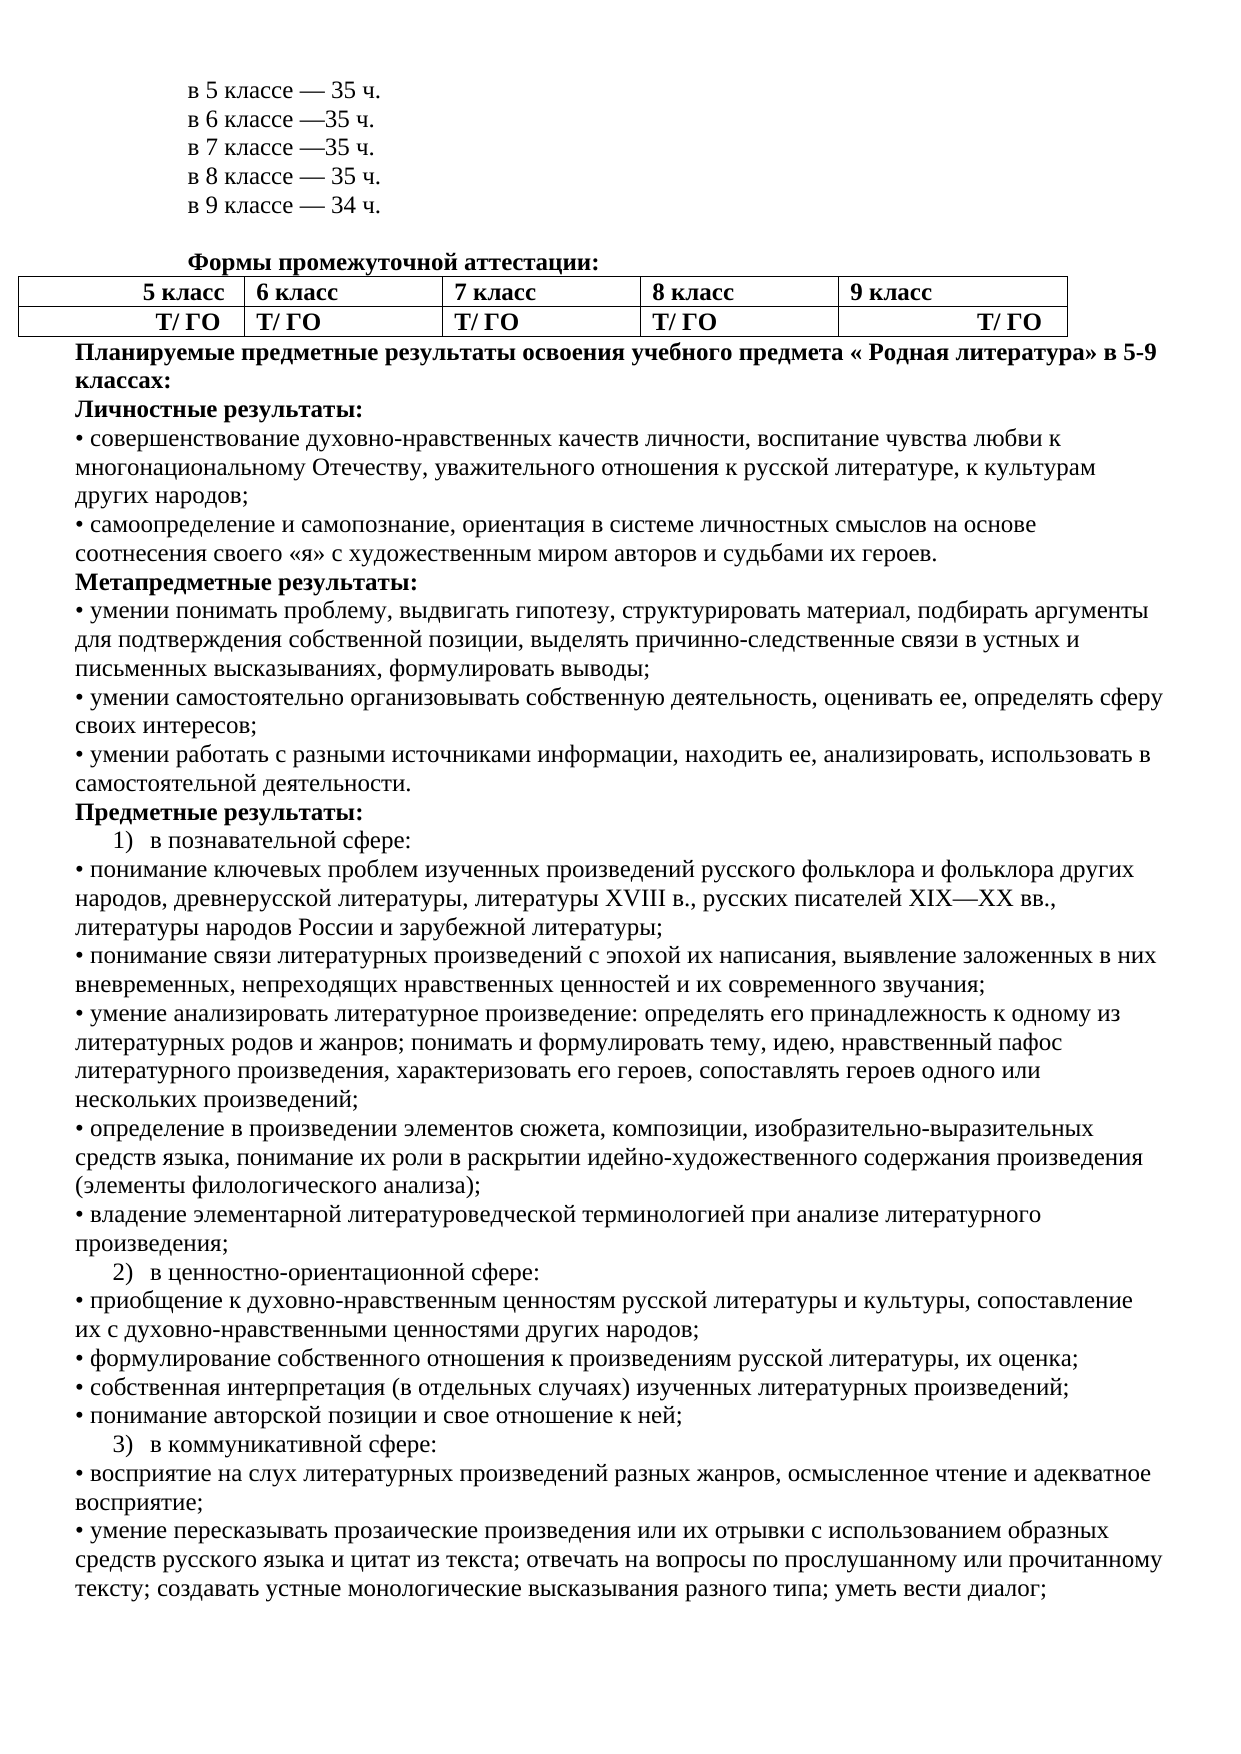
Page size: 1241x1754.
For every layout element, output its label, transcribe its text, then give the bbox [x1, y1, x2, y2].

text • умение пересказывать прозаические произведения или их отрывки с использованием образных средств русского языка и цитат из текста; отвечать на вопросы по прослушанному или прочитанному тексту; создавать устные монологические высказывания разного типа; уметь вести диалог; [75, 1516, 1165, 1602]
text в 7 классе —35 ч. [187, 132, 1165, 161]
list в ценностно-ориентационной сфере: [112, 1257, 1165, 1286]
text Предметные результаты: [75, 797, 1165, 826]
text • восприятие на слух литературных произведений разных жанров, осмысленное чтение и адекватное восприятие; [75, 1458, 1165, 1516]
text • самоопределение и самопознание, ориентация в системе личностных смыслов на основе соотнесения своего «я» с художественным миром авторов и судьбами их героев. [75, 509, 1165, 567]
text • умении самостоятельно организовывать собственную деятельность, оценивать ее, определять сферу своих интересов; [75, 682, 1165, 739]
text в 9 классе — 34 ч. [187, 190, 1165, 219]
text • понимание связи литературных произведений с эпохой их написания, выявление заложенных в них вневременных, непреходящих нравственных ценностей и их современного звучания; [75, 941, 1165, 998]
table_header 8 класс [641, 277, 838, 306]
text • владение элементарной литературоведческой терминологией при анализе литературного произведения; [75, 1199, 1165, 1257]
text Метапредметные результаты: [75, 567, 1165, 596]
table_header 7 класс [443, 277, 640, 306]
text в 5 классе — 35 ч. [187, 75, 1165, 104]
text в 6 классе —35 ч. [187, 104, 1165, 132]
text • определение в произведении элементов сюжета, композиции, изобразительно-выразительных средств языка, понимание их роли в раскрытии идейно-художественного содержания произведения (элементы филологического анализа); [75, 1113, 1165, 1199]
list в познавательной сфере: [112, 826, 1165, 854]
text Формы промежуточной аттестации: [187, 247, 1165, 276]
text • собственная интерпретация (в отдельных случаях) изученных литературных произведений; [75, 1372, 1165, 1401]
text в 8 классе — 35 ч. [187, 161, 1165, 190]
table_cell Т/ ГО [839, 307, 1067, 336]
text • приобщение к духовно-нравственным ценностям русской литературы и культуры, сопоставление их с духовно-нравственными ценностями других народов; [75, 1286, 1165, 1343]
table_header 6 класс [245, 277, 442, 306]
text • формулирование собственного отношения к произведениям русской литературы, их оценка; [75, 1343, 1165, 1372]
text • понимание ключевых проблем изученных произведений русского фольклора и фольклора других народов, древнерусской литературы, литературы XVIII в., русских писателей XIX—XX вв., литературы народов России и зарубежной литературы; [75, 854, 1165, 941]
list в коммуникативной сфере: [112, 1429, 1165, 1458]
table_header 5 класс [19, 277, 244, 306]
text • умении понимать проблему, выдвигать гипотезу, структурировать материал, подбирать аргументы для подтверждения собственной позиции, выделять причинно-следственные связи в устных и письменных высказываниях, формулировать выводы; [75, 596, 1165, 682]
table_cell Т/ ГО [443, 307, 640, 336]
text • понимание авторской позиции и свое отношение к ней; [75, 1401, 1165, 1429]
table_header 9 класс [839, 277, 1067, 306]
table_cell Т/ ГО [19, 307, 244, 336]
table_cell Т/ ГО [245, 307, 442, 336]
text • совершенствование духовно-нравственных качеств личности, воспитание чувства любви к многонациональному Отечеству, уважительного отношения к русской литературе, к культурам других народов; [75, 423, 1165, 509]
text • умении работать с разными источниками информации, находить ее, анализировать, использовать в самостоятельной деятельности. [75, 739, 1165, 797]
table_cell Т/ ГО [641, 307, 838, 336]
text Личностные результаты: [75, 394, 1165, 423]
text • умение анализировать литературное произведение: определять его принадлежность к одному из литературных родов и жанров; понимать и формулировать тему, идею, нравственный пафос литературного произведения, характеризовать его героев, сопоставлять героев одного или нескольких произведений; [75, 998, 1165, 1113]
text Планируемые предметные результаты освоения учебного предмета « Родная литература» в 5-9 классах: [75, 337, 1165, 394]
